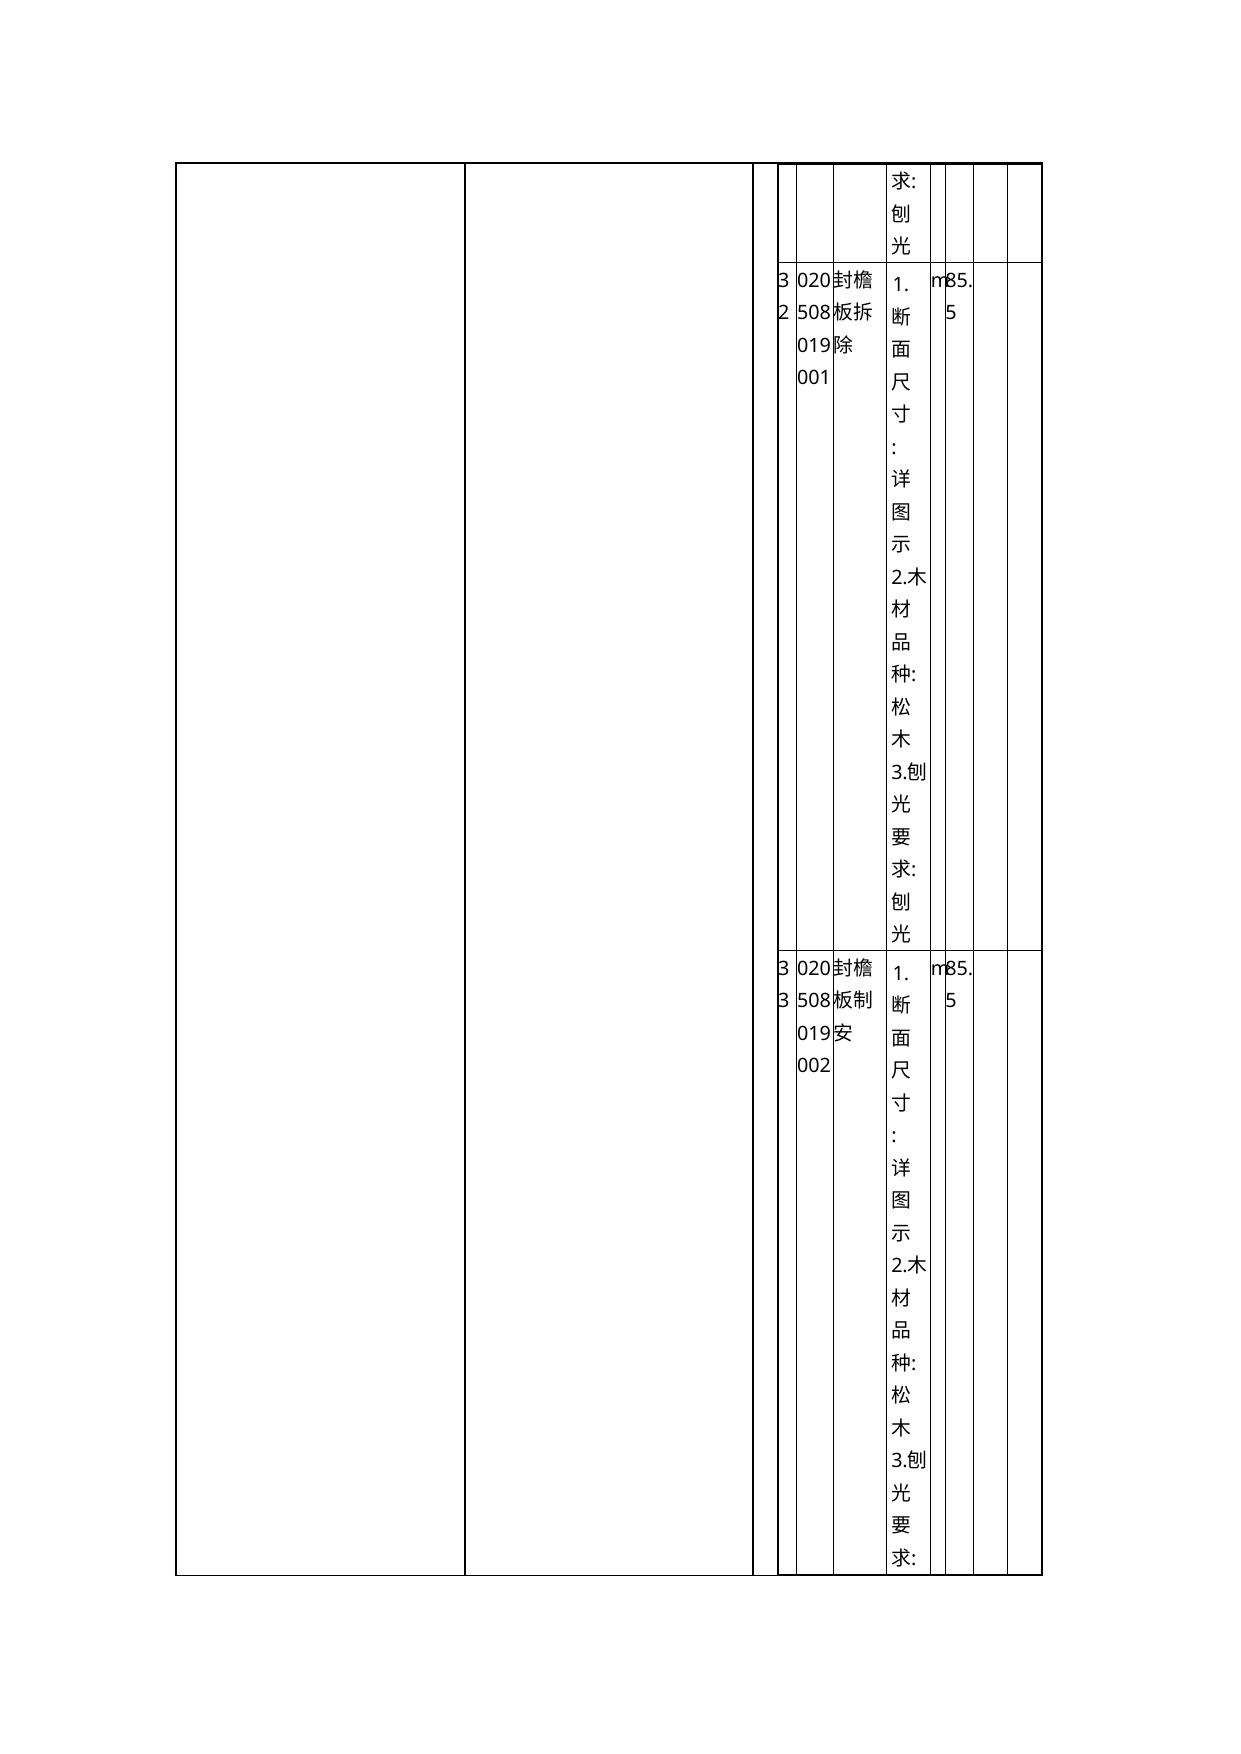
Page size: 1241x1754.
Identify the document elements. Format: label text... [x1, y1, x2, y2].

table_cell [466, 164, 752, 1574]
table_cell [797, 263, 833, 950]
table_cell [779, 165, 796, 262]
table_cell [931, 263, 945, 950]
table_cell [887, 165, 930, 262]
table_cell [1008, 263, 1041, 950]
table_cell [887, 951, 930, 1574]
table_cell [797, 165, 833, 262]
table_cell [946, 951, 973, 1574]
table_cell 1 [177, 164, 464, 1574]
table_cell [834, 263, 886, 950]
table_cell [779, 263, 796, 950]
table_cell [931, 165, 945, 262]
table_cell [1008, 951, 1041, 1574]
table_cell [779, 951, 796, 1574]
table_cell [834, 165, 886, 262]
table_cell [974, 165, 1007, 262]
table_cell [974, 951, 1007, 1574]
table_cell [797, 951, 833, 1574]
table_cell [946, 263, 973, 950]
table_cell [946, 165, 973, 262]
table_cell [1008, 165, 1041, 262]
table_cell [754, 164, 777, 1574]
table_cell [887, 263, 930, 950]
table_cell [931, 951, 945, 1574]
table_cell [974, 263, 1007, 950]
